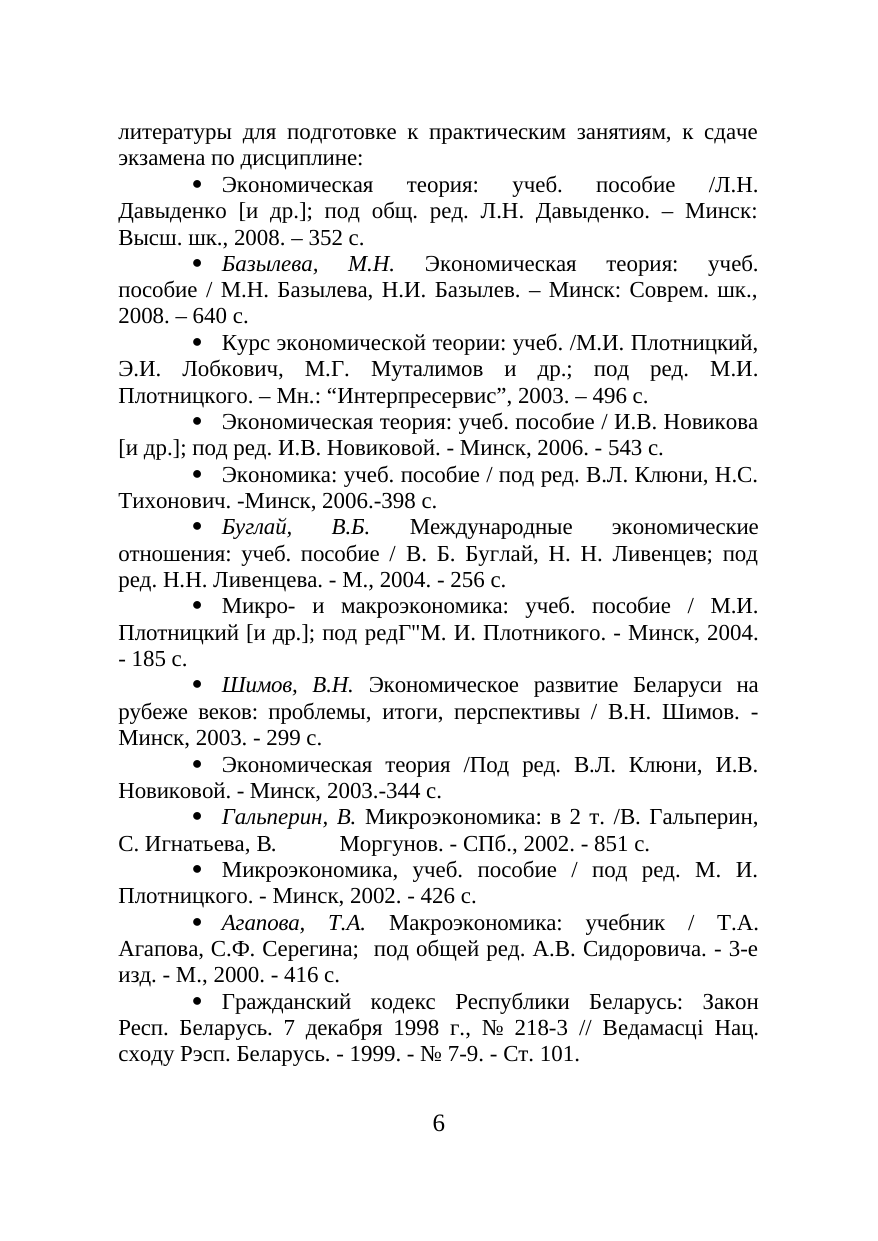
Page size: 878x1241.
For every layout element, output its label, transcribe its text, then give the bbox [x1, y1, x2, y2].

list Микроэкономика, учеб. пособие / под ред. М. И. Плотницкого. - Минск, 2002. - 426 с. [118, 856, 759, 909]
list Буглай, В.Б. Международные экономические отношения: учеб. пособие / В. Б. Буглай, Н. Н. Ливенцев; под ред. Н.Н. Ливенцева. - М., 2004. - 256 с. [118, 513, 759, 592]
list Курс экономической теории: учеб. /М.И. Плотницкий, Э.И. Лобкович, М.Г. Муталимов и др.; под ред. М.И. Плотницкого. – Мн.: “Интерпресервис”, 2003. – 496 с. [118, 329, 759, 408]
list Микро- и макроэкономика: учеб. пособие / М.И. Плотницкий [и др.]; под редГ"М. И. Плотникого. - Минск, 2004. - 185 с. [118, 592, 759, 672]
list Базылева, М.Н. Экономическая теория: учеб. пособие / М.Н. Базылева, Н.И. Базылев. – Минск: Соврем. шк., 2008. – 640 с. [118, 250, 759, 329]
list Шимов, В.Н. Экономическое развитие Беларуси на рубеже веков: проблемы, итоги, перспективы / В.Н. Шимов. - Минск, 2003. - 299 с. [118, 672, 759, 751]
list Экономическая теория: учеб. пособие /Л.Н. Давыденко [и др.]; под общ. ред. Л.Н. Давыденко. – Минск: Высш. шк., 2008. – 352 с. [118, 171, 759, 250]
list Гальперин, В. Микроэкономика: в 2 т. /В. Гальперин, С. Игнатьева, B. Моргунов. - СПб., 2002. - 851 с. [118, 803, 759, 856]
list Агапова, Т.А. Макроэкономика: учебник / Т.А. Агапова, С.Ф. Серегина; под общей ред. А.В. Сидоровича. - 3-е изд. - М., 2000. - 416 с. [118, 909, 759, 988]
list Экономическая теория /Под ред. В.Л. Клюни, И.В. Новиковой. - Минск, 2003.-344 с. [118, 751, 759, 803]
list Экономика: учеб. пособие / под ред. В.Л. Клюни, Н.С. Тихонович. -Минск, 2006.-398 с. [118, 461, 759, 513]
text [118, 118, 759, 171]
list Экономическая теория: учеб. пособие / И.В. Новикова [и др.]; под ред. И.В. Новиковой. - Минск, 2006. - 543 с. [118, 408, 759, 461]
list Гражданский кодекс Республики Беларусь: Закон Респ. Беларусь. 7 декабря ., № 218-3 // Ведамасцi Нац. сходу Рэсп. Беларусь. - 1999. - № 7-9. - Ст. 101. [118, 988, 759, 1067]
